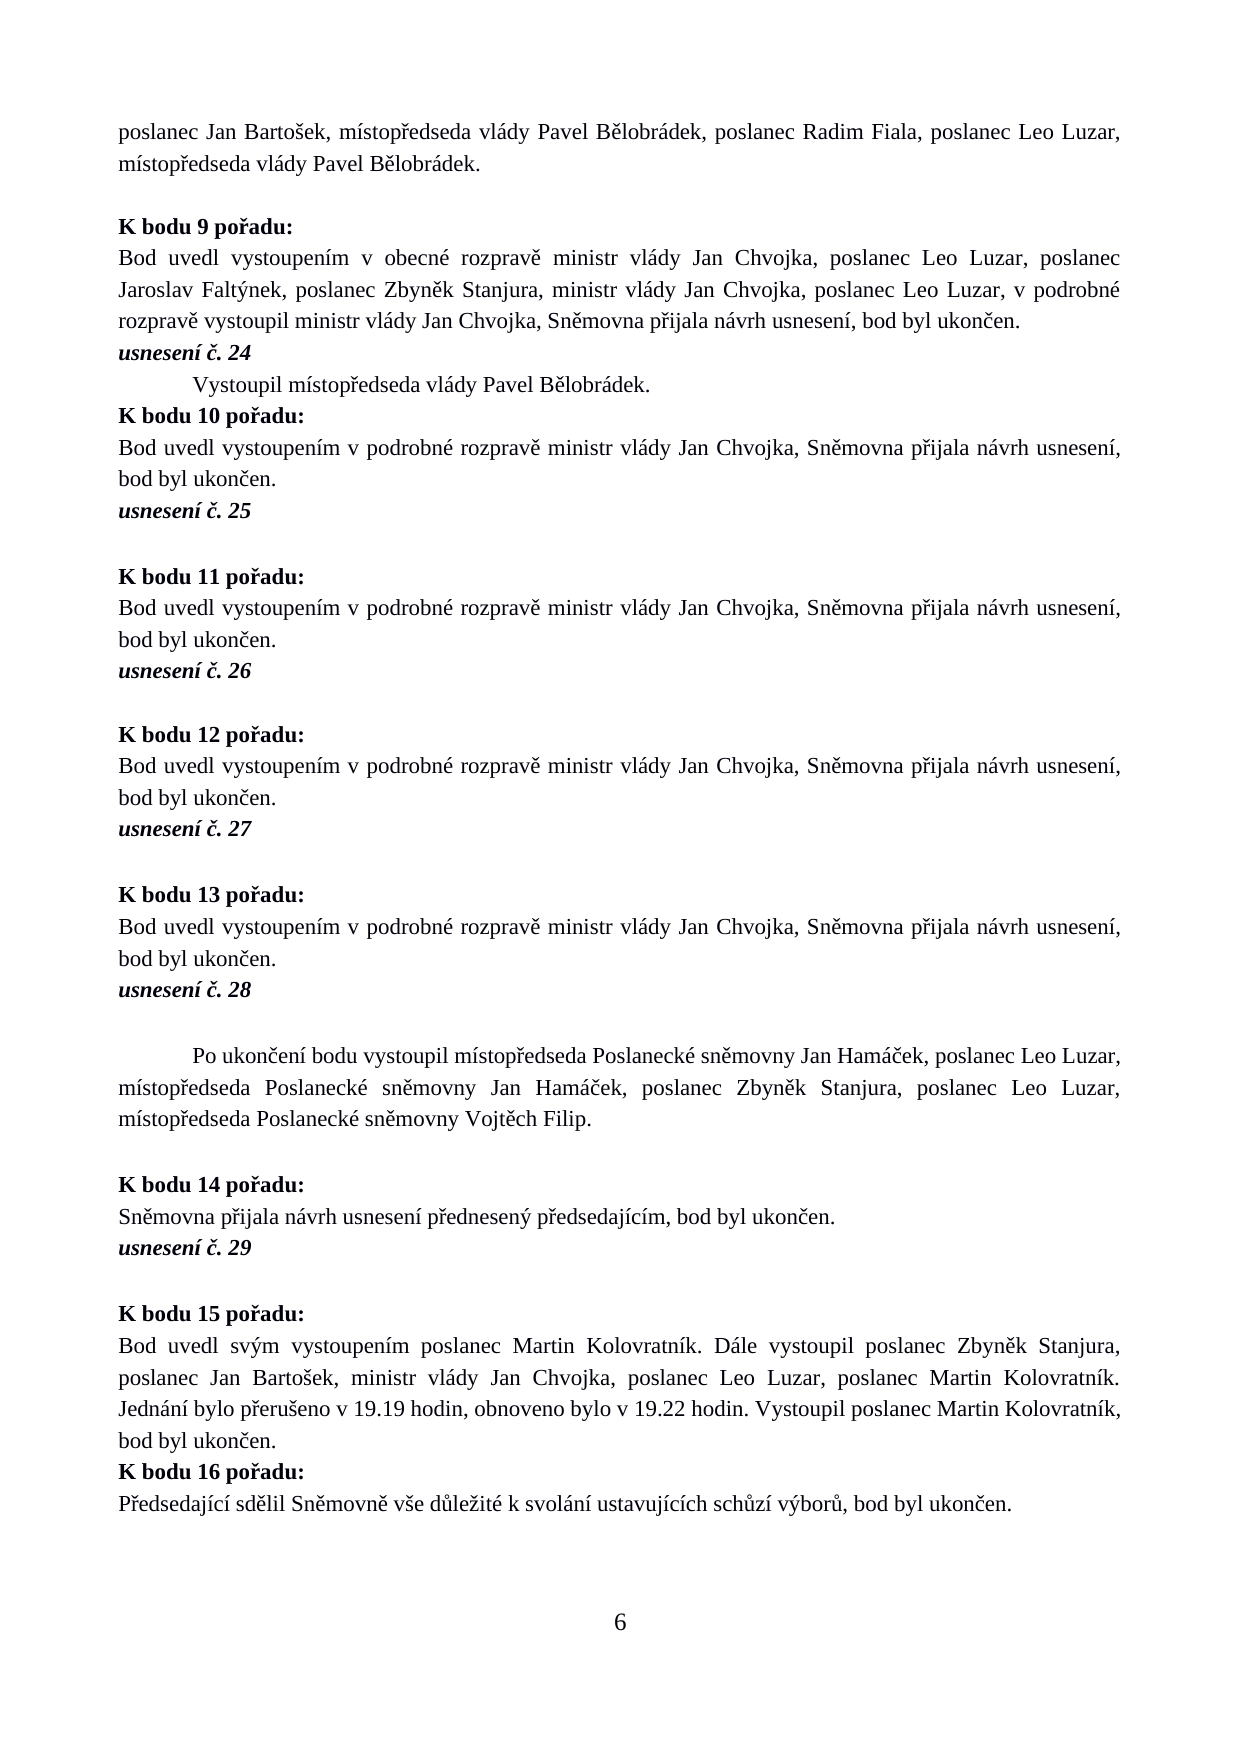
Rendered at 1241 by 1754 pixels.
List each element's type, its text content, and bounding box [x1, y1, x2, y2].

text Bod uvedl vystoupením v podrobné rozpravě ministr vlády Jan Chvojka, Sněmovna přijala návrh usnesení, bod byl ukončen. [118, 594, 1122, 652]
text K bodu 11 pořadu: [118, 563, 1122, 589]
text Bod uvedl vystoupením v obecné rozpravě ministr vlády Jan Chvojka, poslanec Leo Luzar, poslanec Jaroslav Faltýnek, poslanec Zbyněk Stanjura, ministr vlády Jan Chvojka, poslanec Leo Luzar, v podrobné rozpravě vystoupil ministr vlády Jan Chvojka, Sněmovna přijala návrh usnesení, bod byl ukončen. [118, 244, 1122, 334]
text usnesení č. 25 [118, 497, 1122, 523]
text usnesení č. 24 [118, 339, 1122, 365]
text Bod uvedl vystoupením v podrobné rozpravě ministr vlády Jan Chvojka, Sněmovna přijala návrh usnesení, bod byl ukončen. [118, 913, 1122, 971]
text Bod uvedl vystoupením v podrobné rozpravě ministr vlády Jan Chvojka, Sněmovna přijala návrh usnesení, bod byl ukončen. [118, 752, 1122, 810]
text K bodu 9 pořadu: [118, 213, 1122, 239]
text usnesení č. 28 [118, 976, 1122, 1002]
text K bodu 12 pořadu: [118, 721, 1122, 747]
text K bodu 10 pořadu: [118, 402, 1122, 428]
text K bodu 15 pořadu: [118, 1301, 1122, 1327]
text K bodu 13 pořadu: [118, 881, 1122, 908]
text Po ukončení bodu vystoupil místopředseda Poslanecké sněmovny Jan Hamáček, poslanec Leo Luzar, místopředseda Poslanecké sněmovny Jan Hamáček, poslanec Zbyněk Stanjura, poslanec Leo Luzar, místopředseda Poslanecké sněmovny Vojtěch Filip. [118, 1042, 1122, 1132]
text Vystoupil místopředseda vlády Pavel Bělobrádek. [118, 371, 1122, 397]
text poslanec Jan Bartošek, místopředseda vlády Pavel Bělobrádek, poslanec Radim Fiala, poslanec Leo Luzar, místopředseda vlády Pavel Bělobrádek. [118, 118, 1122, 176]
text Bod uvedl svým vystoupením poslanec Martin Kolovratník. Dále vystoupil poslanec Zbyněk Stanjura, poslanec Jan Bartošek, ministr vlády Jan Chvojka, poslanec Leo Luzar, poslanec Martin Kolovratník. Jednání bylo přerušeno v 19.19 hodin, obnoveno bylo v 19.22 hodin. Vystoupil poslanec Martin Kolovratník, bod byl ukončen. [118, 1332, 1122, 1453]
text Předsedající sdělil Sněmovně vše důležité k svolání ustavujících schůzí výborů, bod byl ukončen. [118, 1490, 1122, 1516]
text usnesení č. 29 [118, 1234, 1122, 1261]
text K bodu 14 pořadu: [118, 1171, 1122, 1198]
text usnesení č. 27 [118, 815, 1122, 842]
text Sněmovna přijala návrh usnesení přednesený předsedajícím, bod byl ukončen. [118, 1203, 1122, 1229]
text usnesení č. 26 [118, 658, 1122, 684]
text Bod uvedl vystoupením v podrobné rozpravě ministr vlády Jan Chvojka, Sněmovna přijala návrh usnesení, bod byl ukončen. [118, 434, 1122, 492]
text K bodu 16 pořadu: [118, 1458, 1122, 1485]
